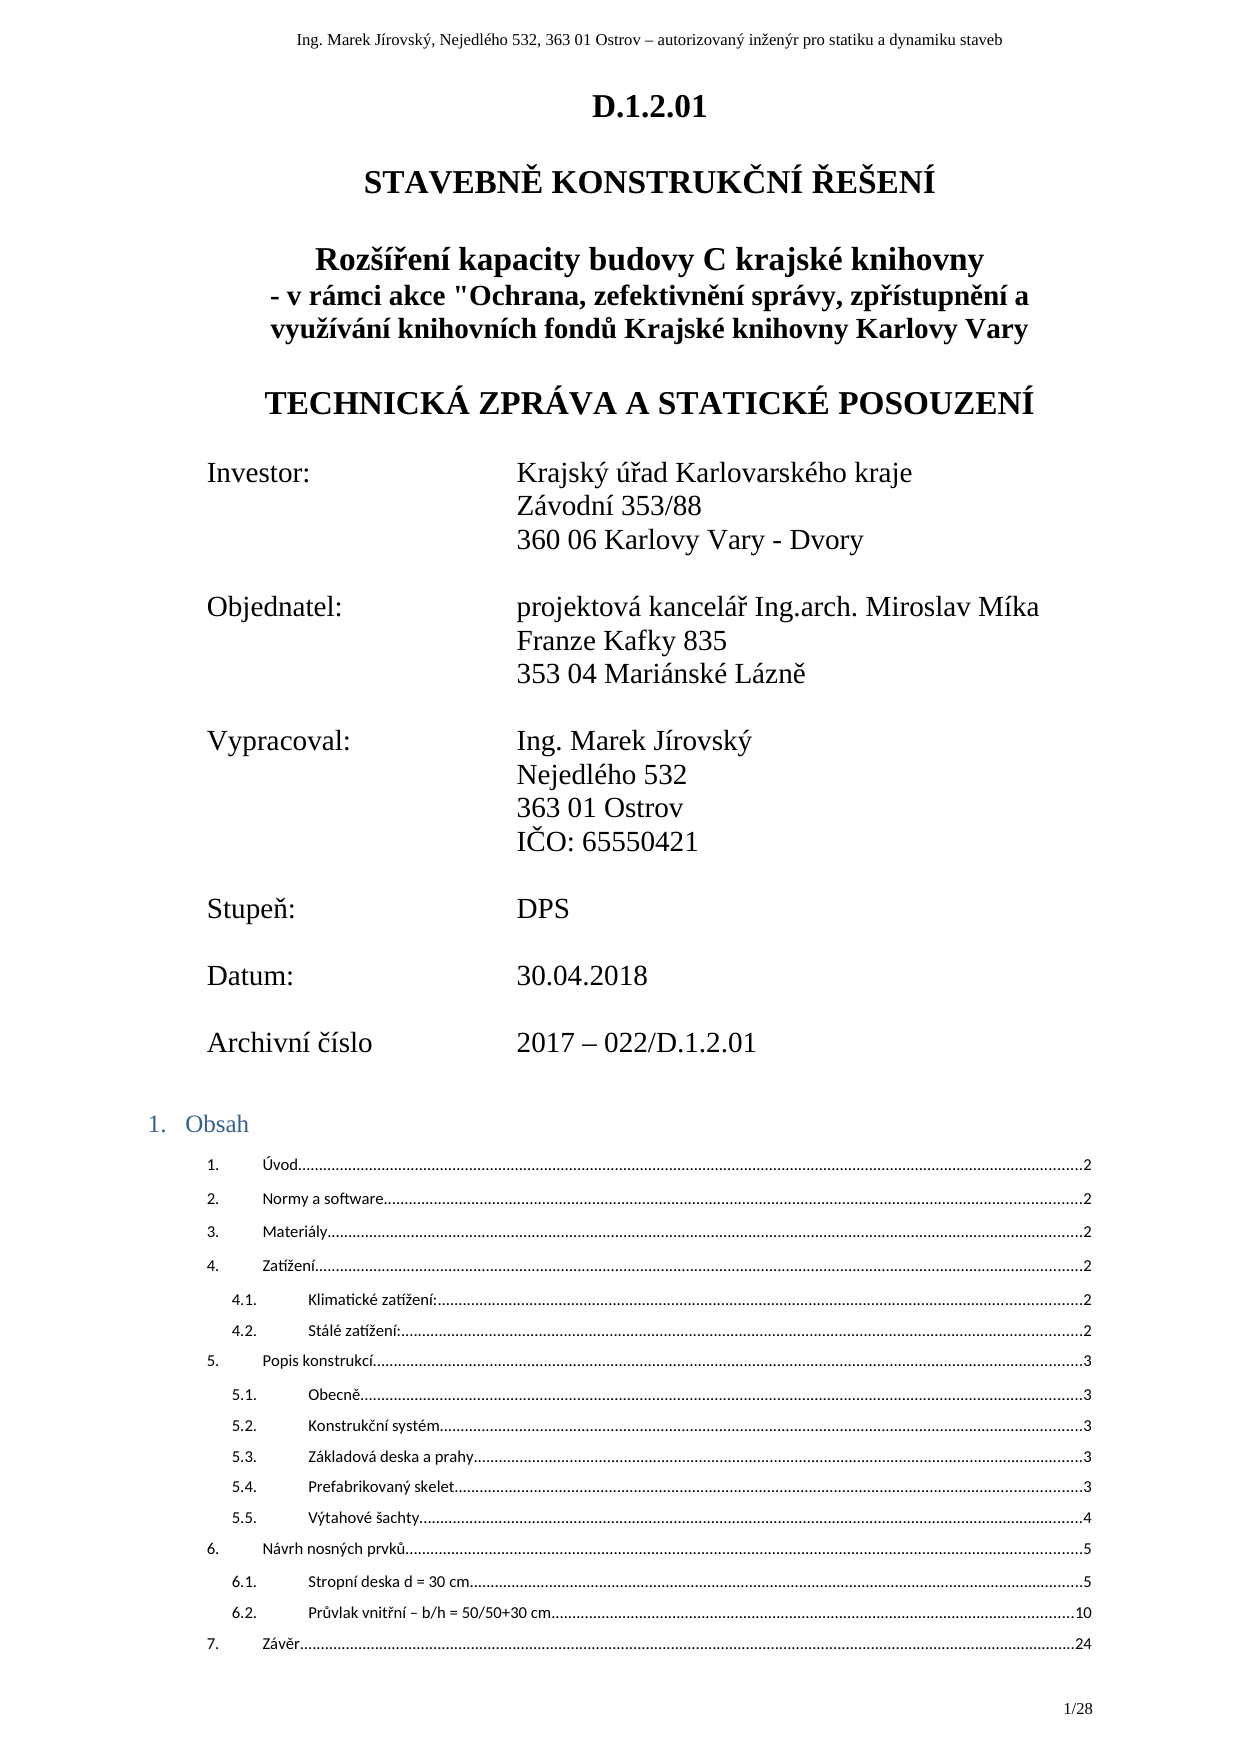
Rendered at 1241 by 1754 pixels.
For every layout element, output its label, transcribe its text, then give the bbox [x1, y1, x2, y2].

text Vypracoval: Ing. Marek Jírovský [148, 723, 1093, 757]
text 6. Návrh nosných prvků 5 [148, 1538, 1093, 1558]
text Investor: Krajský úřad Karlovarského kraje [148, 455, 1093, 488]
title D.1.2.01 [148, 86, 1093, 124]
title STAVEBNĚ KONSTRUKČNÍ ŘEŠENÍ [148, 163, 1093, 201]
text 7. Závěr 24 [148, 1633, 1093, 1653]
text 4.1. Klimatické zatížení: 2 [173, 1289, 1093, 1309]
text Datum: 30.04.2018 [148, 958, 1093, 992]
text 4.2. Stálé zatížení: 2 [173, 1320, 1093, 1340]
text 2. Normy a software 2 [148, 1188, 1093, 1208]
text IČO: 65550421 [148, 824, 1093, 857]
text 3. Materiály 2 [148, 1222, 1093, 1242]
text 5.4. Prefabrikovaný skelet 3 [173, 1477, 1093, 1497]
text 353 04 Mariánské Lázně [148, 656, 1093, 690]
subtitle Obsah [148, 1109, 1093, 1137]
text 6.1. Stropní deska d = 30 cm 5 [173, 1572, 1093, 1592]
title - v rámci akce "Ochrana, zefektivnění správy, zpřístupnění a [148, 278, 1093, 311]
text 1. Úvod 2 [148, 1154, 1093, 1174]
text Nejedlého 532 [148, 757, 1093, 790]
text 5.2. Konstrukční systém 3 [173, 1415, 1093, 1435]
text Franze Kafky 835 [148, 623, 1093, 656]
text 6.2. Průvlak vnitřní – b/h = 50/50+30 cm 10 [173, 1602, 1093, 1623]
title využívání knihovních fondů Krajské knihovny Karlovy Vary [148, 311, 1093, 345]
text 360 06 Karlovy Vary - Dvory [148, 522, 1093, 556]
text Závodní 353/88 [148, 488, 1093, 522]
text 5. Popis konstrukcí 3 [148, 1351, 1093, 1371]
text 5.5. Výtahové šachty 4 [173, 1507, 1093, 1528]
title TECHNICKÁ ZPRÁVA A STATICKÉ POSOUZENÍ [148, 383, 1093, 421]
text 5.3. Základová deska a prahy 3 [173, 1446, 1093, 1466]
text Objednatel: projektová kancelář Ing.arch. Miroslav Míka [148, 589, 1093, 623]
text Stupeň: DPS [148, 891, 1093, 924]
title Rozšíření kapacity budovy C krajské knihovny [148, 239, 1093, 278]
text Archivní číslo 2017 – 022/D.1.2.01 [148, 1025, 1093, 1059]
text 363 01 Ostrov [148, 790, 1093, 824]
text 4. Zatížení 2 [148, 1255, 1093, 1276]
text 5.1. Obecně 3 [173, 1384, 1093, 1405]
